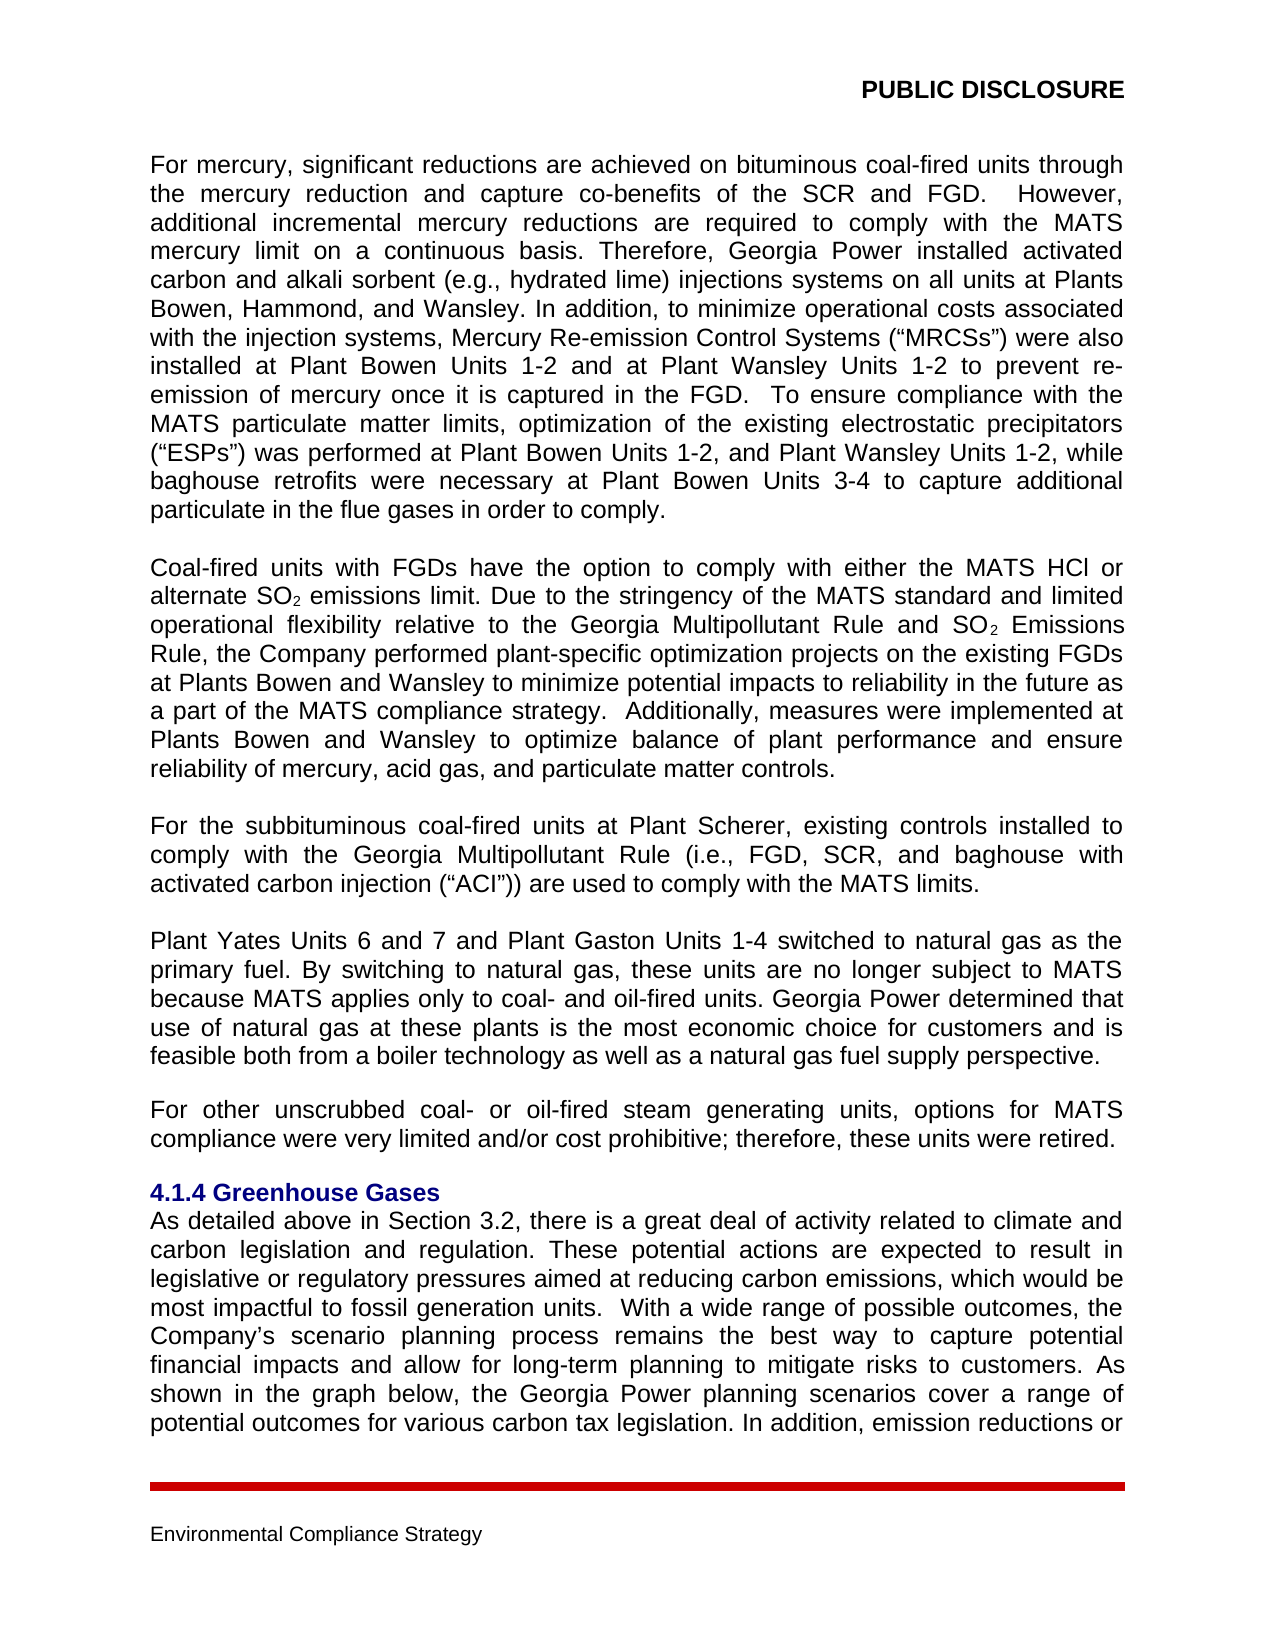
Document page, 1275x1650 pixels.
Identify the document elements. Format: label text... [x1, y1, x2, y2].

text For the subbituminous coal-fired units at Plant Scherer, existing controls installed to comply with the Georgia Multipollutant Rule (i.e., FGD, SCR, and baghouse with activated carbon injection (“ACI”)) are used to comply with the MATS limits. [150, 811, 1125, 897]
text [150, 1206, 1125, 1436]
text Coal-fired units with FGDs have the option to comply with either the MATS HCl or alternate SO2 emissions limit. Due to the stringency of the MATS standard and limited operational flexibility relative to the Georgia Multipollutant Rule and SO2 Emissions Rule, the Company performed plant-specific optimization projects on the existing FGDs at Plants Bowen and Wansley to minimize potential impacts to reliability in the future as a part of the MATS compliance strategy. Additionally, measures were implemented at Plants Bowen and Wansley to optimize balance of plant performance and ensure reliability of mercury, acid gas, and particulate matter controls. [150, 552, 1125, 782]
text For mercury, significant reductions are achieved on bituminous coal-fired units through the mercury reduction and capture co-benefits of the SCR and FGD. However, additional incremental mercury reductions are required to comply with the MATS mercury limit on a continuous basis. Therefore, Georgia Power installed activated carbon and alkali sorbent (e.g., hydrated lime) injections systems on all units at Plants Bowen, Hammond, and Wansley. In addition, to minimize operational costs associated with the injection systems, Mercury Re-emission Control Systems (“MRCSs”) were also installed at Plant Bowen Units 1-2 and at Plant Wansley Units 1-2 to prevent re-emission of mercury once it is captured in the FGD. To ensure compliance with the MATS particulate matter limits, optimization of the existing electrostatic precipitators (“ESPs”) was performed at Plant Bowen Units 1-2, and Plant Wansley Units 1-2, while baghouse retrofits were necessary at Plant Bowen Units 3-4 to capture additional particulate in the flue gases in order to comply. [150, 150, 1125, 524]
text For other unscrubbed coal- or oil-fired steam generating units, options for MATS compliance were very limited and/or cost prohibitive; therefore, these units were retired. [150, 1095, 1125, 1152]
text Plant Yates Units 6 and 7 and Plant Gaston Units 1-4 switched to natural gas as the primary fuel. By switching to natural gas, these units are no longer subject to MATS because MATS applies only to coal- and oil-fired units. Georgia Power determined that use of natural gas at these plants is the most economic choice for customers and is feasible both from a boiler technology as well as a natural gas fuel supply perspective. [150, 926, 1125, 1070]
subtitle 4.1.4 Greenhouse Gases [150, 1177, 1125, 1206]
